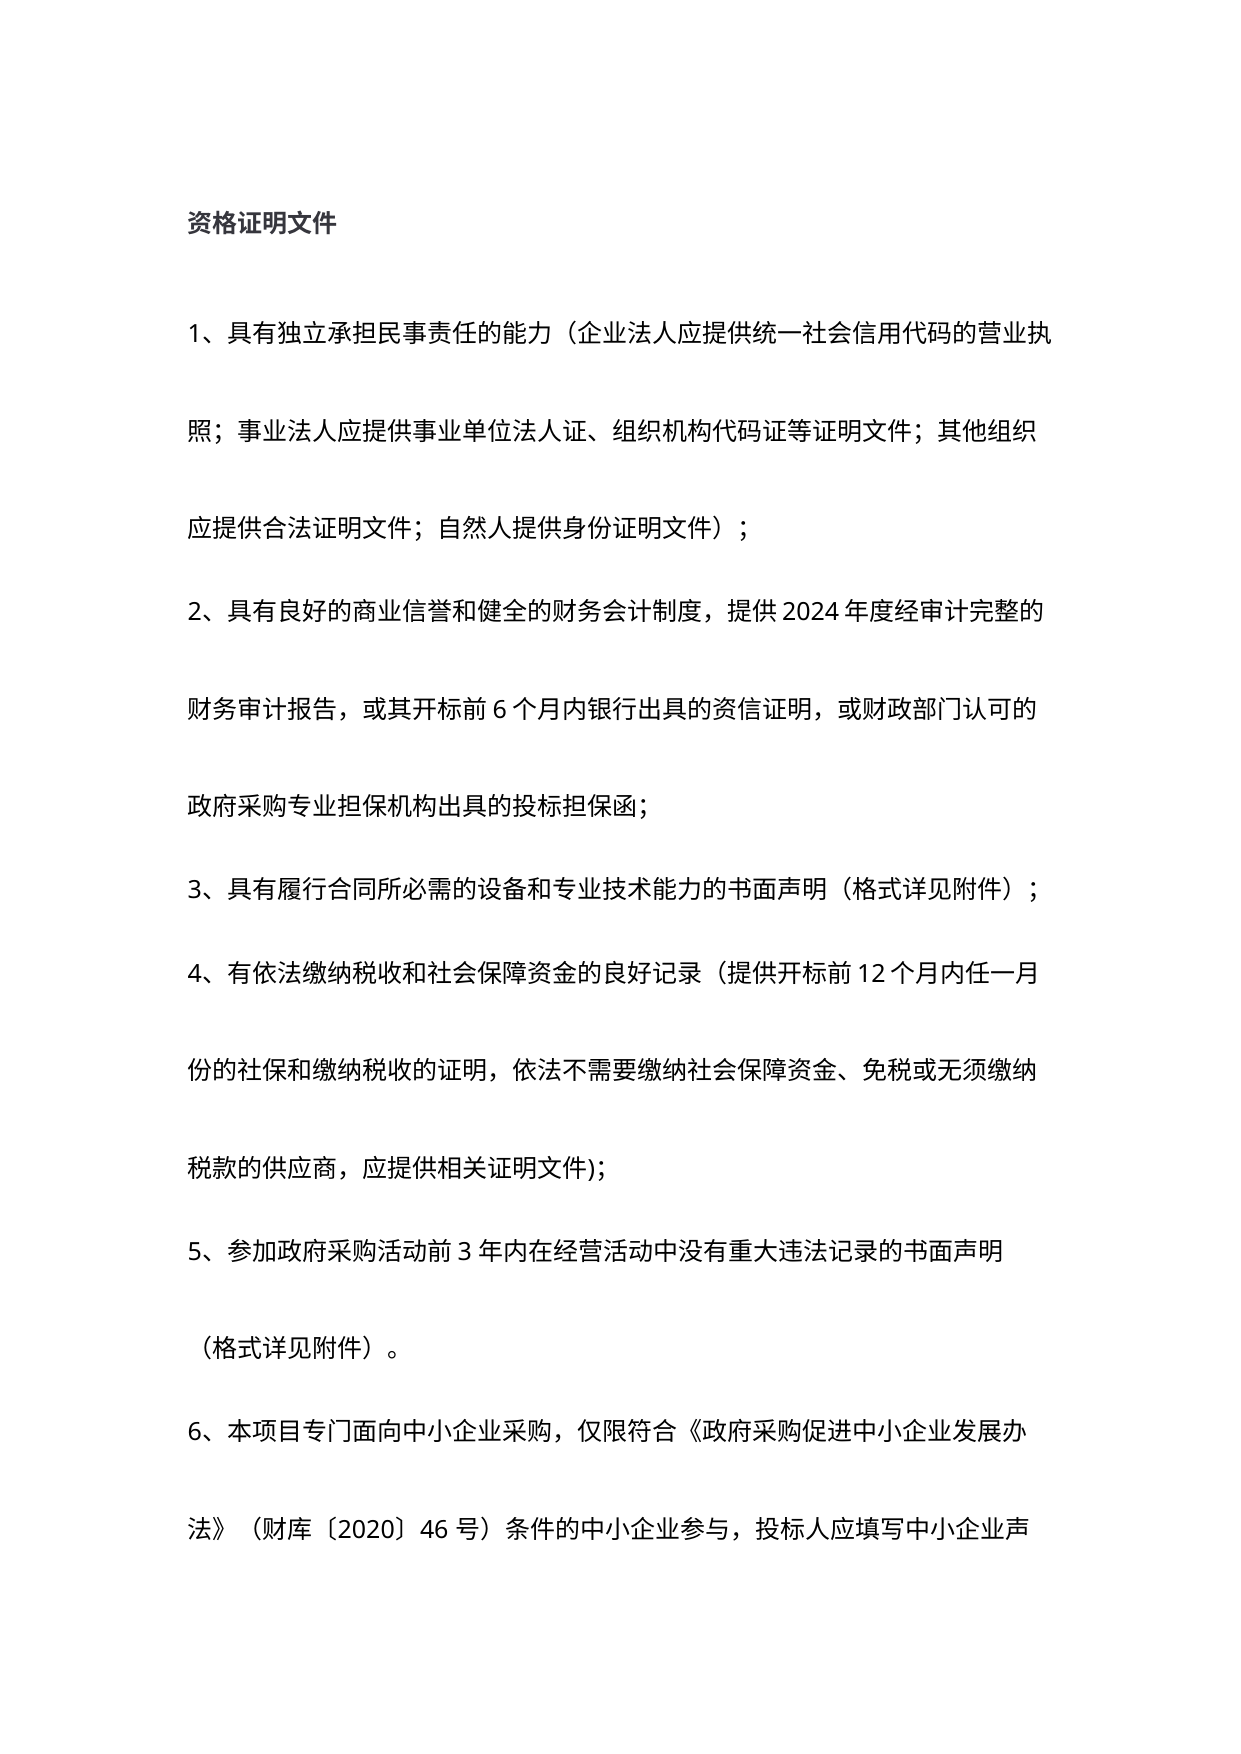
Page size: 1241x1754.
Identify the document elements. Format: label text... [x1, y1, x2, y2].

list 5、参加政府采购活动前 3 年内在经营活动中没有重大违法记录的书面声明（格式详见附件）。 [187, 1217, 1053, 1379]
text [187, 1397, 1053, 1560]
subtitle 资格证明文件 [187, 189, 1053, 254]
list 2、具有良好的商业信誉和健全的财务会计制度，提供2024年度经审计完整的财务审计报告，或其开标前6个月内银行出具的资信证明，或财政部门认可的政府采购专业担保机构出具的投标担保函； [187, 577, 1053, 837]
list 4、有依法缴纳税收和社会保障资金的良好记录（提供开标前12个月内任一月份的社保和缴纳税收的证明，依法不需要缴纳社会保障资金、免税或无须缴纳税款的供应商，应提供相关证明文件)； [187, 939, 1053, 1199]
list 1、具有独立承担民事责任的能力（企业法人应提供统一社会信用代码的营业执照；事业法人应提供事业单位法人证、组织机构代码证等证明文件；其他组织应提供合法证明文件；自然人提供身份证明文件）； [187, 299, 1053, 559]
list 3、具有履行合同所必需的设备和专业技术能力的书面声明（格式详见附件）； [187, 856, 1053, 921]
